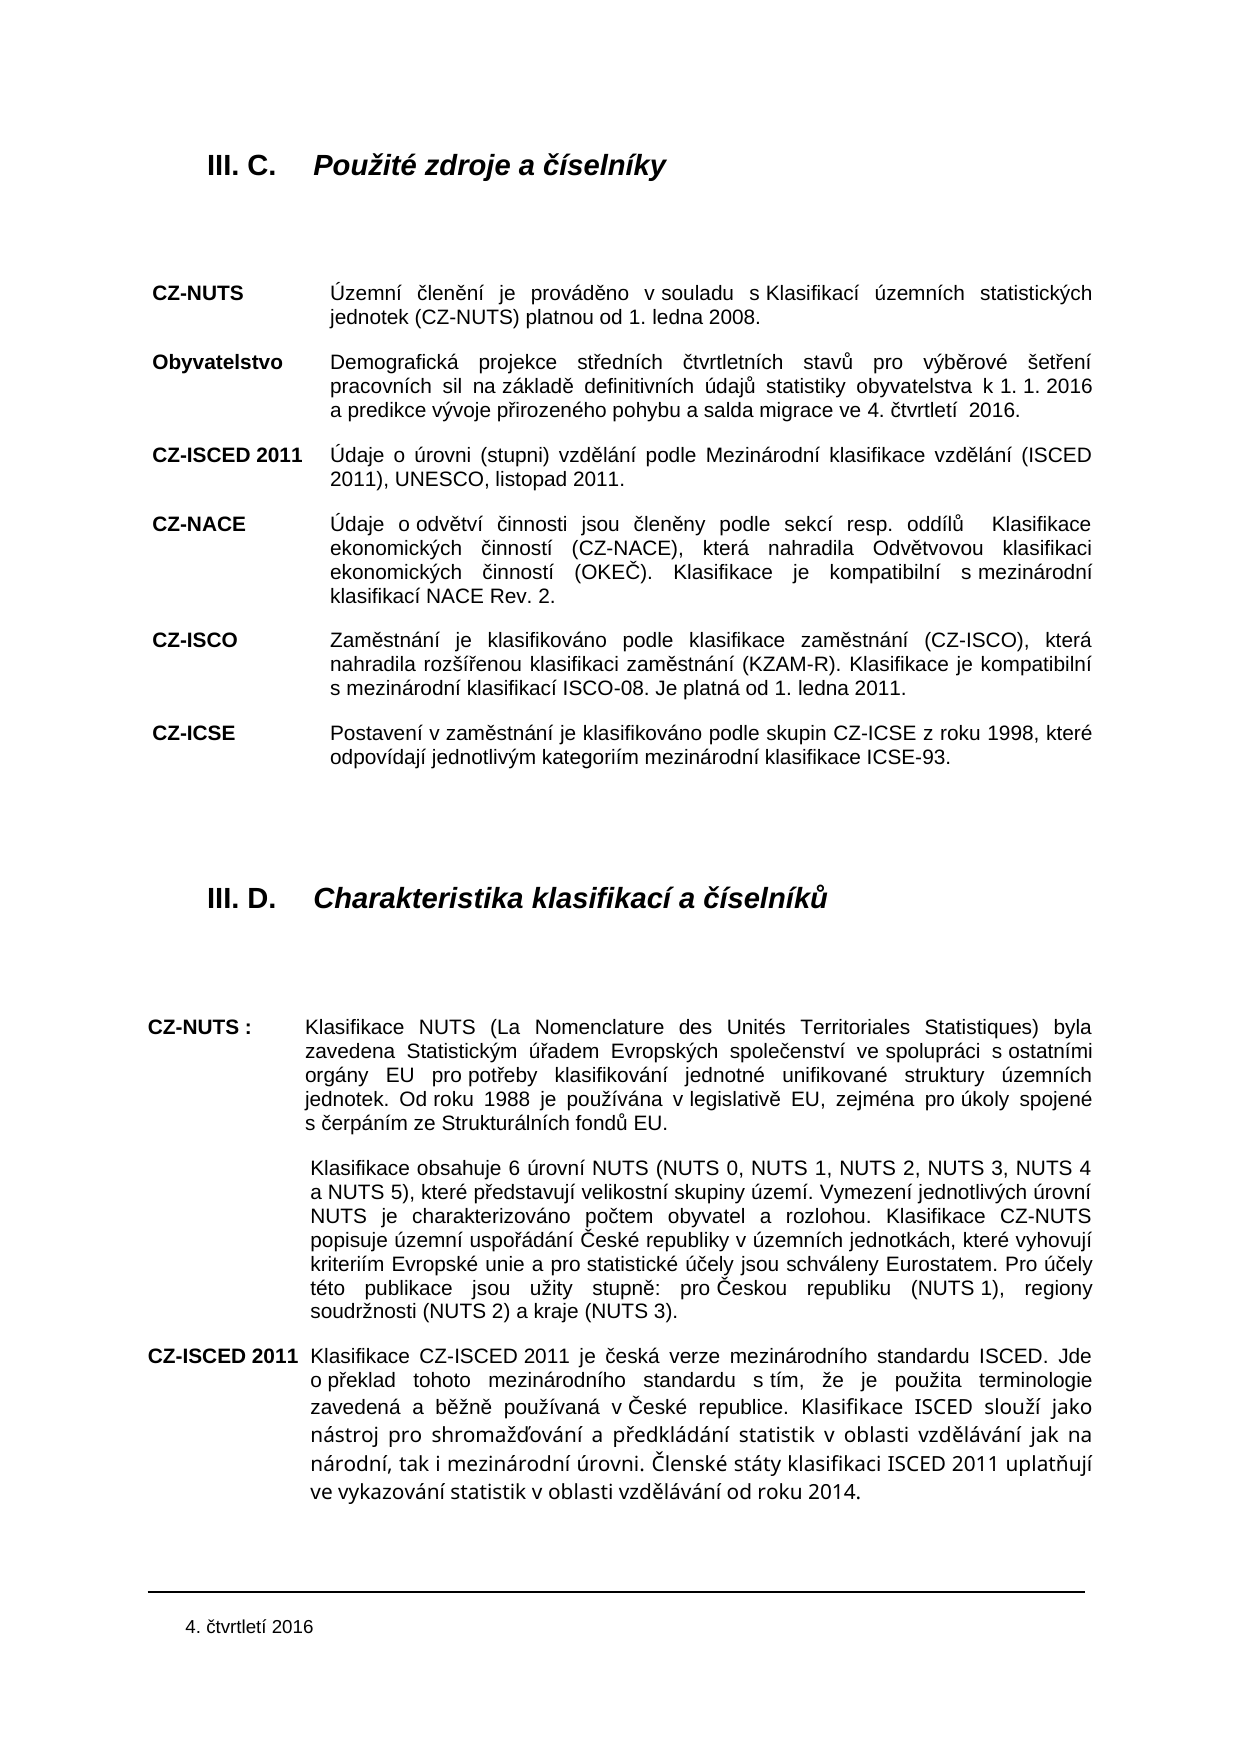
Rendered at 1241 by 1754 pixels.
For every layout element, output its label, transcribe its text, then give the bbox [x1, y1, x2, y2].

text CZ-NUTS Územní členění je prováděno v souladu s Klasifikací územních statistických jednotek (CZ-NUTS) platnou od 1. ledna 2008. [152, 281, 1092, 329]
text CZ-ISCED 2011 Údaje o úrovni (stupni) vzdělání podle Mezinárodní klasifikace vzdělání (ISCED 2011), UNESCO, listopad 2011. [152, 443, 1092, 491]
text CZ-NUTS : Klasifikace NUTS (La Nomenclature des Unités Territoriales Statistiques) byla zavedena Statistickým úřadem Evropských společenství ve spolupráci s ostatními orgány EU pro potřeby klasifikování jednotné unifikované struktury územních jednotek. Od roku 1988 je používána v legislativě EU, zejména pro úkoly spojené s čerpáním ze Strukturálních fondů EU. [148, 1015, 1092, 1135]
text CZ-ISCO Zaměstnání je klasifikováno podle klasifikace zaměstnání (CZ-ISCO), která nahradila rozšířenou klasifikaci zaměstnání (KZAM-R). Klasifikace je kompatibilní s mezinárodní klasifikací ISCO-08. Je platná od 1. ledna 2011. [152, 628, 1092, 700]
text Obyvatelstvo Demografická projekce středních čtvrtletních stavů pro výběrové šetření pracovních sil na základě definitivních údajů statistiky obyvatelstva k 1. 1. 2016 a predikce vývoje přirozeného pohybu a salda migrace ve 4. čtvrtletí 2016. [152, 350, 1092, 422]
list Použité zdroje a číselníky [207, 148, 1092, 181]
list Charakteristika klasifikací a číselníků [207, 881, 1092, 915]
text CZ-NACE Údaje o odvětví činnosti jsou členěny podle sekcí resp. oddílů Klasifikace ekonomických činností (CZ-NACE), která nahradila Odvětvovou klasifikaci ekonomických činností (OKEČ). Klasifikace je kompatibilní s mezinárodní klasifikací NACE Rev. 2. [152, 512, 1092, 607]
text CZ-ICSE Postavení v zaměstnání je klasifikováno podle skupin CZ-ICSE z roku 1998, které odpovídají jednotlivým kategoriím mezinárodní klasifikace ICSE-93. [152, 721, 1092, 769]
text Klasifikace obsahuje 6 úrovní NUTS (NUTS 0, NUTS 1, NUTS 2, NUTS 3, NUTS NUTS 5), které představují velikostní skupiny území. Vymezení jednotlivých úrovní NUTS je charakterizováno počtem obyvatel a rozlohou. Klasifikace CZ-NUTS popisuje územní uspořádání České republiky v územních jednotkách, které vyhovují kriteriím Evropské unie a pro statistické účely jsou schváleny Eurostatem. Pro účely této publikace jsou užity stupně: pro Českou republiku (NUTS 1), regiony soudržnosti (NUTS 2) a kraje (NUTS 3). [310, 1156, 1092, 1323]
text CZ-ISCED 2011 Klasifikace CZ-ISCED 2011 je česká verze mezinárodního standardu ISCED. Jde o překlad tohoto mezinárodního standardu s tím, že je použita terminologie zavedená a běžně používaná v České republice. Klasifikace ISCED slouží jako nástroj pro shromažďování a předkládání statistik v oblasti vzdělávání jak na národní, tak i mezinárodní úrovni. Členské státy klasifikaci ISCED 2011 uplatňují ve vykazování statistik v oblasti vzdělávání od roku 2014. [148, 1344, 1092, 1506]
